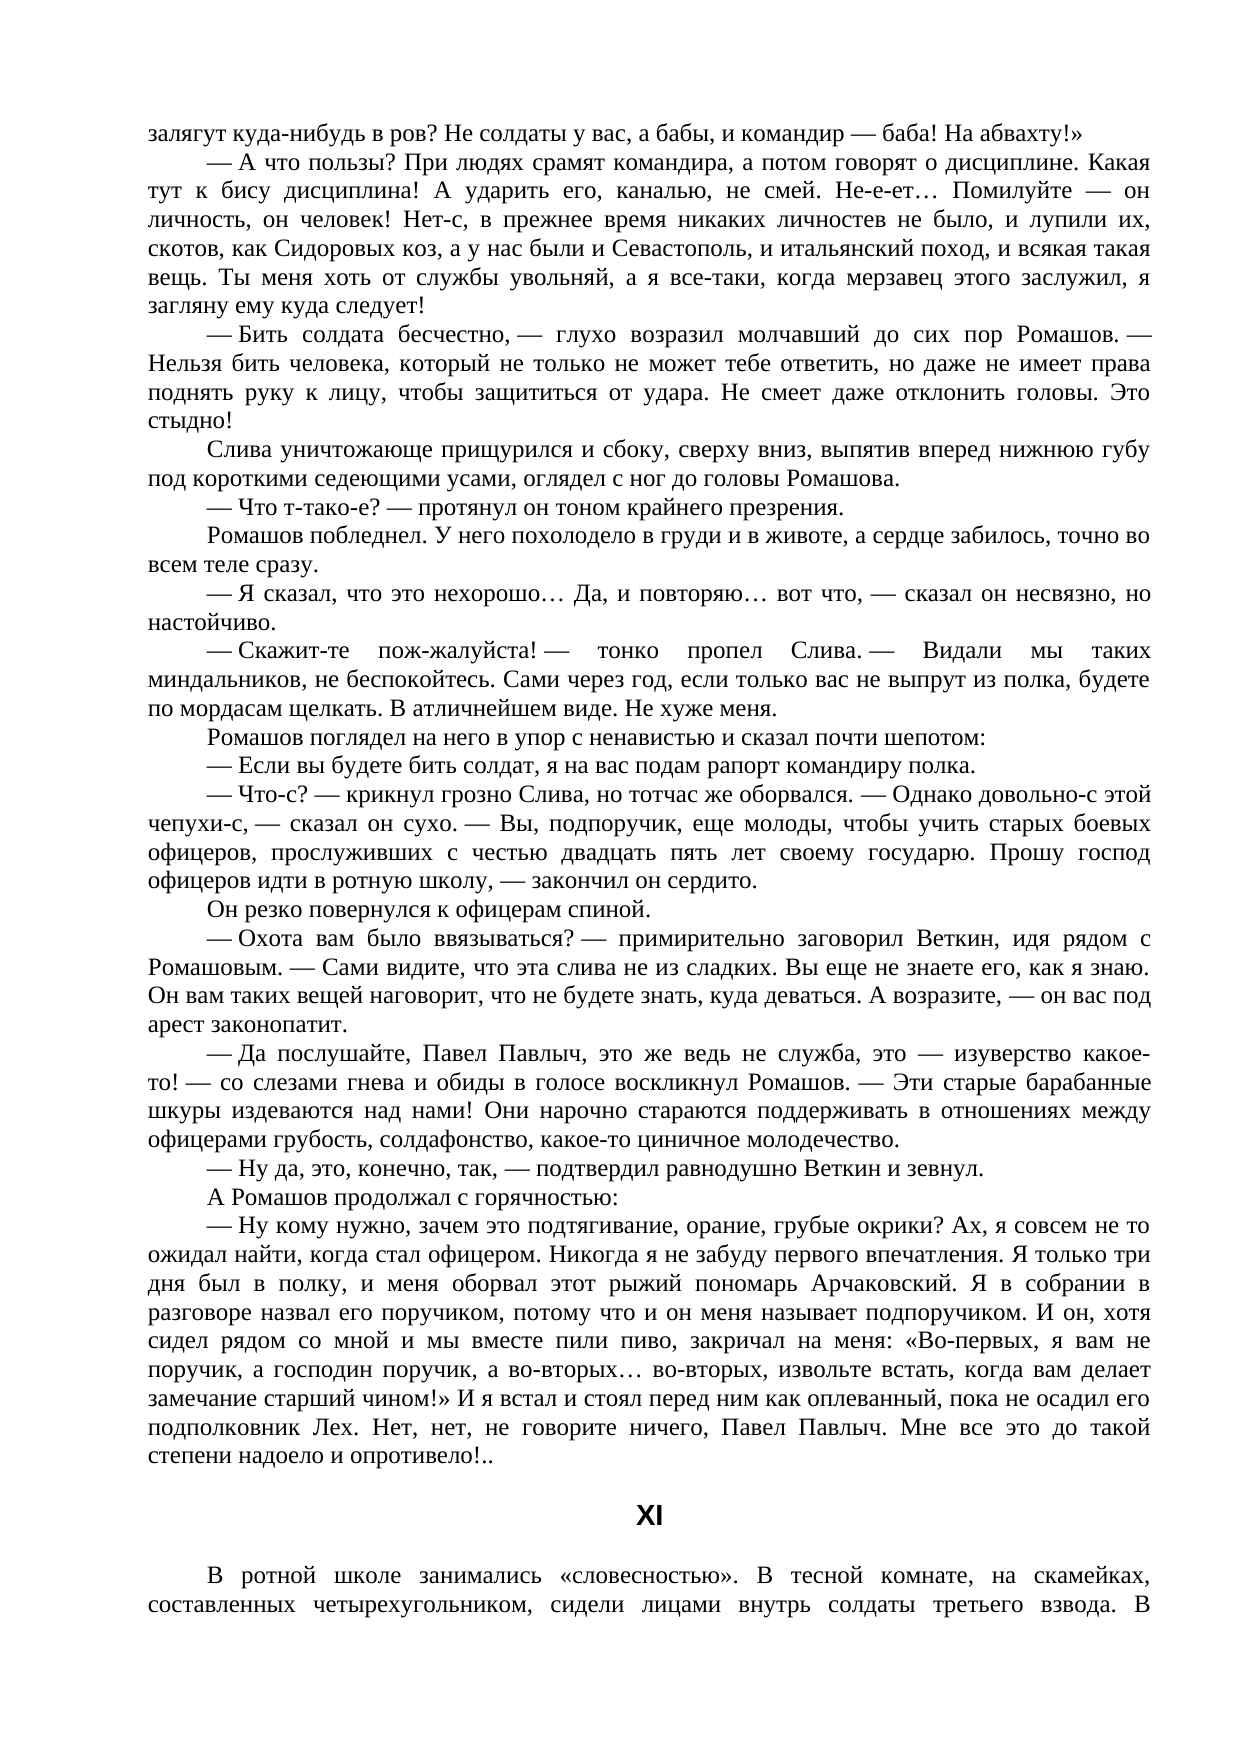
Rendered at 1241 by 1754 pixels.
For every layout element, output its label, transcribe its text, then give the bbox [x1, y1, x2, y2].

text — Я сказал, что это нехорошо… Да, и повторяю… вот что, — сказал он несвязно, но настойчиво. [148, 578, 1152, 636]
text Ромашов побледнел. У него похолодело в груди и в животе, а сердце забилось, точно во всем теле сразу. [148, 521, 1152, 578]
text — Что-с? — крикнул грозно Слива, но тотчас же оборвался. — Однако довольно-с этой чепухи-с, — сказал он сухо. — Вы, подпоручик, еще молоды, чтобы учить старых боевых офицеров, прослуживших с честью двадцать пять лет своему государю. Прошу господ офицеров идти в ротную школу, — закончил он сердито. [148, 779, 1152, 894]
text Ромашов поглядел на него в упор с ненавистью и сказал почти шепотом: [148, 722, 1152, 751]
text Он резко повернулся к офицерам спиной. [148, 894, 1152, 923]
text — Скажит-те пож-жалуйста! — тонко пропел Слива. — Видали мы таких миндальников, не беспокойтесь. Сами через год, если только вас не выпрут из полка, будете по мордасам щелкать. В атличнейшем виде. Не хуже меня. [148, 636, 1152, 722]
text — Да послушайте, Павел Павлыч, это же ведь не служба, это — изуверство какое-то! — со слезами гнева и обиды в голосе воскликнул Ромашов. — Эти старые барабанные шкуры издеваются над нами! Они нарочно стараются поддерживать в отношениях между офицерами грубость, солдафонство, какое-то циничное молодечество. [148, 1038, 1152, 1153]
text — Если вы будете бить солдат, я на вас подам рапорт командиру полка. [148, 751, 1152, 779]
text — Ну кому нужно, зачем это подтягивание, орание, грубые окрики? Ах, я совсем не то ожидал найти, когда стал офицером. Никогда я не забуду первого впечатления. Я только три дня был в полку, и меня оборвал этот рыжий пономарь Арчаковский. Я в собрании в разговоре назвал его поручиком, потому что и он меня называет подпоручиком. И он, хотя сидел рядом со мной и мы вместе пили пиво, закричал на меня: «Во-первых, я вам не поручик, а господин поручик, а во-вторых… во-вторых, извольте встать, когда вам делает замечание старший чином!» И я встал и стоял перед ним как оплеванный, пока не осадил его подполковник Лех. Нет, нет, не говорите ничего, Павел Павлыч. Мне все это до такой степени надоело и опротивело!.. [148, 1211, 1152, 1469]
text — Бить солдата бесчестно, — глухо возразил молчавший до сих пор Ромашов. — Нельзя бить человека, который не только не может тебе ответить, но даже не имеет права поднять руку к лицу, чтобы защититься от удара. Не смеет даже отклонить головы. Это стыдно! [148, 319, 1152, 434]
text А Ромашов продолжал с горячностью: [148, 1182, 1152, 1211]
subtitle XI [148, 1498, 1152, 1532]
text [148, 118, 1152, 147]
text — Охота вам было ввязываться? — примирительно заговорил Веткин, идя рядом с Ромашовым. — Сами видите, что эта слива не из сладких. Вы еще не знаете его, как я знаю. Он вам таких вещей наговорит, что не будете знать, куда деваться. А возразите, — он вас под арест законопатит. [148, 923, 1152, 1038]
text — Что т-тако-е? — протянул он тоном крайнего презрения. [148, 492, 1152, 521]
text Слива уничтожающе прищурился и сбоку, сверху вниз, выпятив вперед нижнюю губу под короткими седеющими усами, оглядел с ног до головы Ромашова. [148, 434, 1152, 492]
text — Ну да, это, конечно, так, — подтвердил равнодушно Веткин и зевнул. [148, 1153, 1152, 1182]
text — А что пользы? При людях срамят командира, а потом говорят о дисциплине. Какая тут к бису дисциплина! А ударить его, каналью, не смей. Не-е-ет… Помилуйте — он личность, он человек! Нет-с, в прежнее время никаких личностев не было, и лупили их, скотов, как Сидоровых коз, а у нас были и Севастополь, и итальянский поход, и всякая такая вещь. Ты меня хоть от службы увольняй, а я все-таки, когда мерзавец этого заслужил, я загляну ему куда следует! [148, 147, 1152, 319]
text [148, 1560, 1152, 1618]
